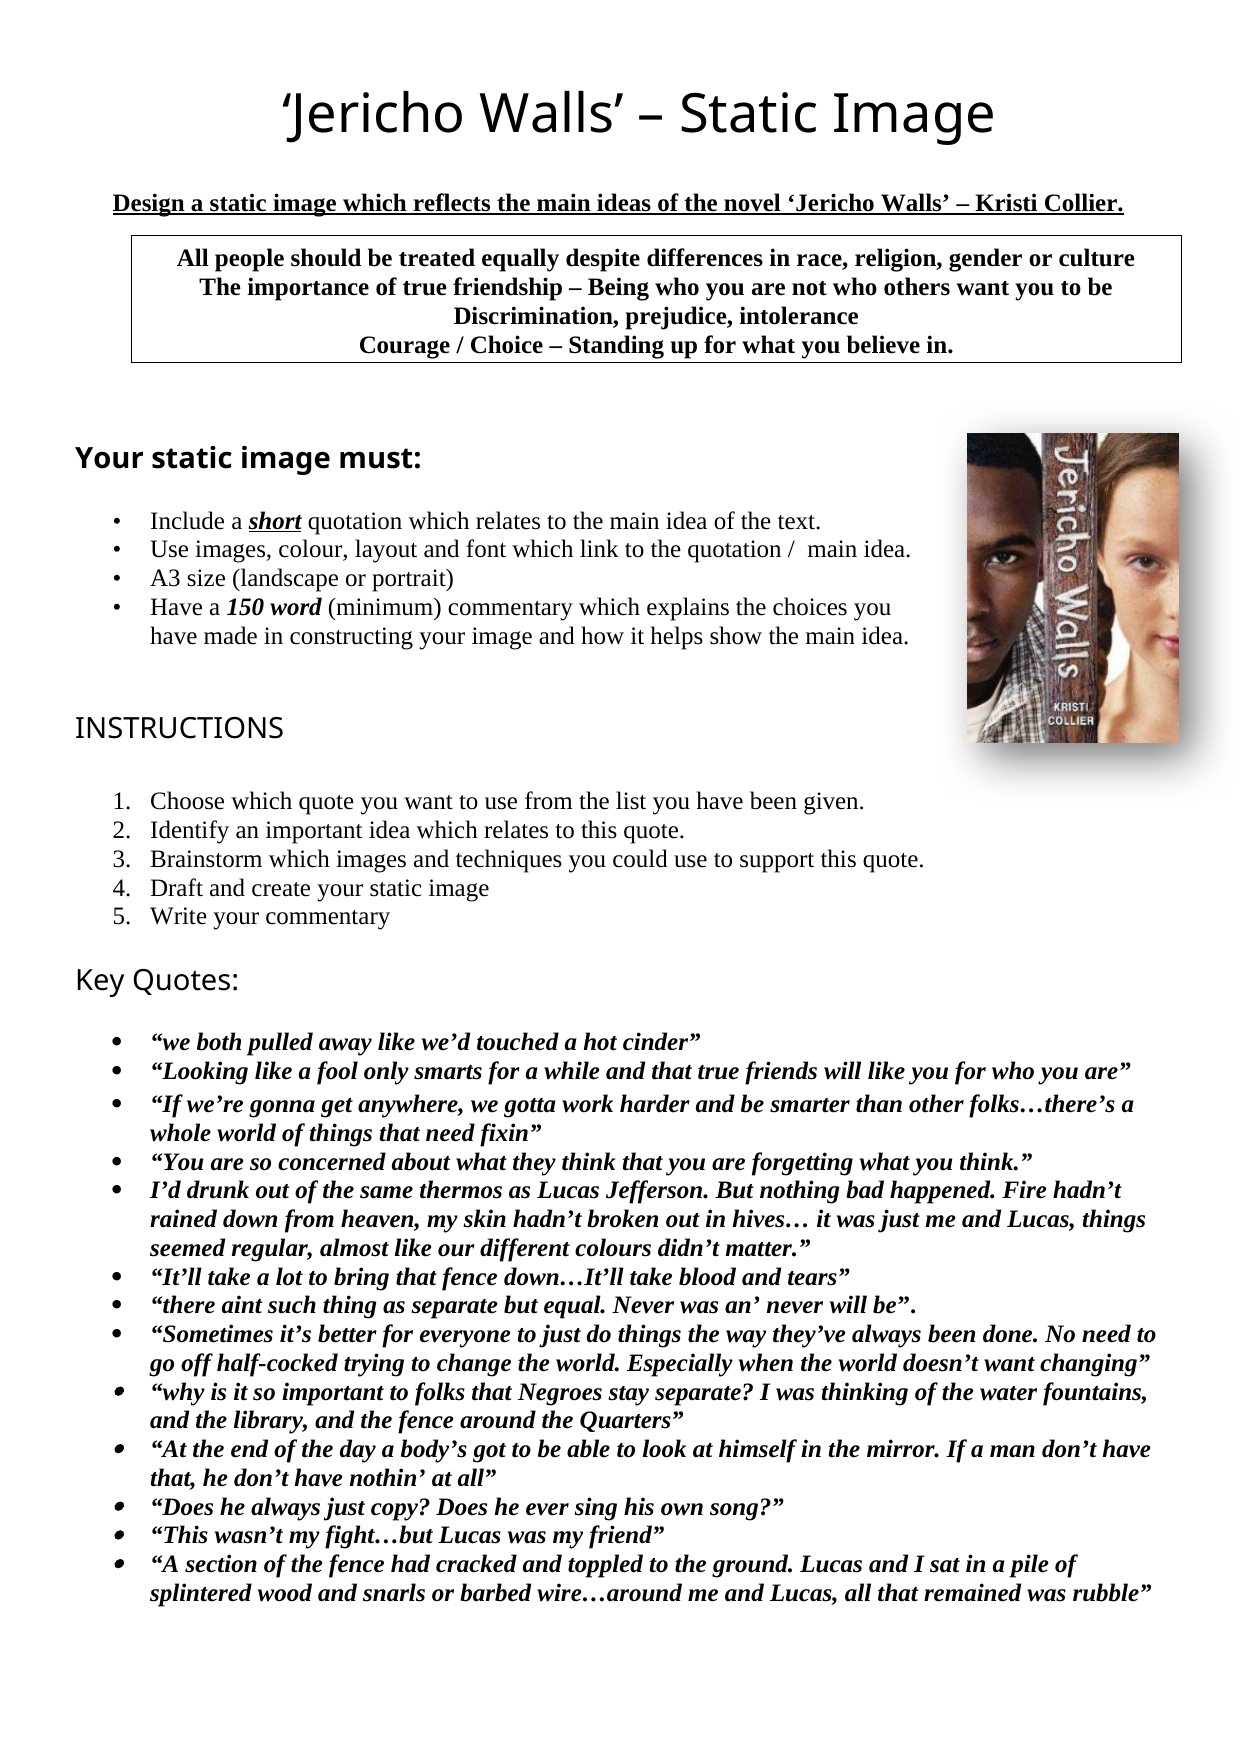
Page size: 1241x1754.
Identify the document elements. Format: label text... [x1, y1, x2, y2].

list Have a 150 word (minimum) commentary which explains the choices you have made in constructing your image and how it helps show the main idea. [112, 592, 1165, 649]
list “If we’re gonna get anywhere, we gotta work harder and be smarter than other folks…there’s a whole world of things that need fixin” [112, 1089, 1165, 1147]
list Brainstorm which images and techniques you could use to support this quote. [112, 844, 1165, 873]
text INSTRUCTIONS [75, 707, 1165, 747]
list Identify an important idea which relates to this quote. [112, 815, 1165, 844]
list Draft and create your static image [112, 873, 1165, 901]
list Include a short quotation which relates to the main idea of the text. [112, 506, 1165, 534]
list “we both pulled away like we’d touched a hot cinder” [112, 1027, 1165, 1056]
list Use images, colour, layout and font which link to the quotation / main idea. [112, 534, 1165, 563]
text Design a static image which reflects the main ideas of the novel ‘Jericho Walls’ – Kristi Collier. [112, 188, 1165, 217]
list “You are so concerned about what they think that you are forgetting what you think.” [112, 1147, 1165, 1175]
text ‘Jericho Walls’ – Static Image [112, 75, 1165, 149]
text Key Quotes: [75, 959, 1165, 998]
list “This wasn’t my fight…but Lucas was my friend” [112, 1520, 1165, 1549]
list I’d drunk out of the same thermos as Lucas Jefferson. But nothing bad happened. Fire hadn’t rained down from heaven, my skin hadn’t broken out in hives… it was just me and Lucas, things seemed regular, almost like our different colours didn’t matter.” [112, 1175, 1165, 1262]
list “why is it so important to folks that Negroes stay separate? I was thinking of the water fountains, and the library, and the fence around the Quarters” [112, 1377, 1165, 1434]
list “Sometimes it’s better for everyone to just do things the way they’ve always been done. No need to go off half-cocked trying to change the world. Especially when the world doesn’t want changing” [112, 1319, 1165, 1377]
list “A section of the fence had cracked and toppled to the ground. Lucas and I sat in a pile of splintered wood and snarls or barbed wire…around me and Lucas, all that remained was rubble” [112, 1549, 1165, 1607]
picture [967, 433, 1179, 743]
list “At the end of the day a body’s got to be able to look at himself in the mirror. If a man don’t have that, he don’t have nothin’ at all” [112, 1434, 1165, 1492]
list A3 size (landscape or portrait) [112, 563, 1165, 592]
text Your static image must: [75, 437, 1165, 477]
list Write your commentary [112, 901, 1165, 930]
list “there aint such thing as separate but equal. Never was an’ never will be”. [112, 1290, 1165, 1319]
list Choose which quote you want to use from the list you have been given. [112, 786, 1165, 815]
list “It’ll take a lot to bring that fence down…It’ll take blood and tears” [112, 1262, 1165, 1290]
list “Looking like a fool only smarts for a while and that true friends will like you for who you are” [112, 1056, 1165, 1085]
list “Does he always just copy? Does he ever sing his own song?” [112, 1492, 1165, 1520]
